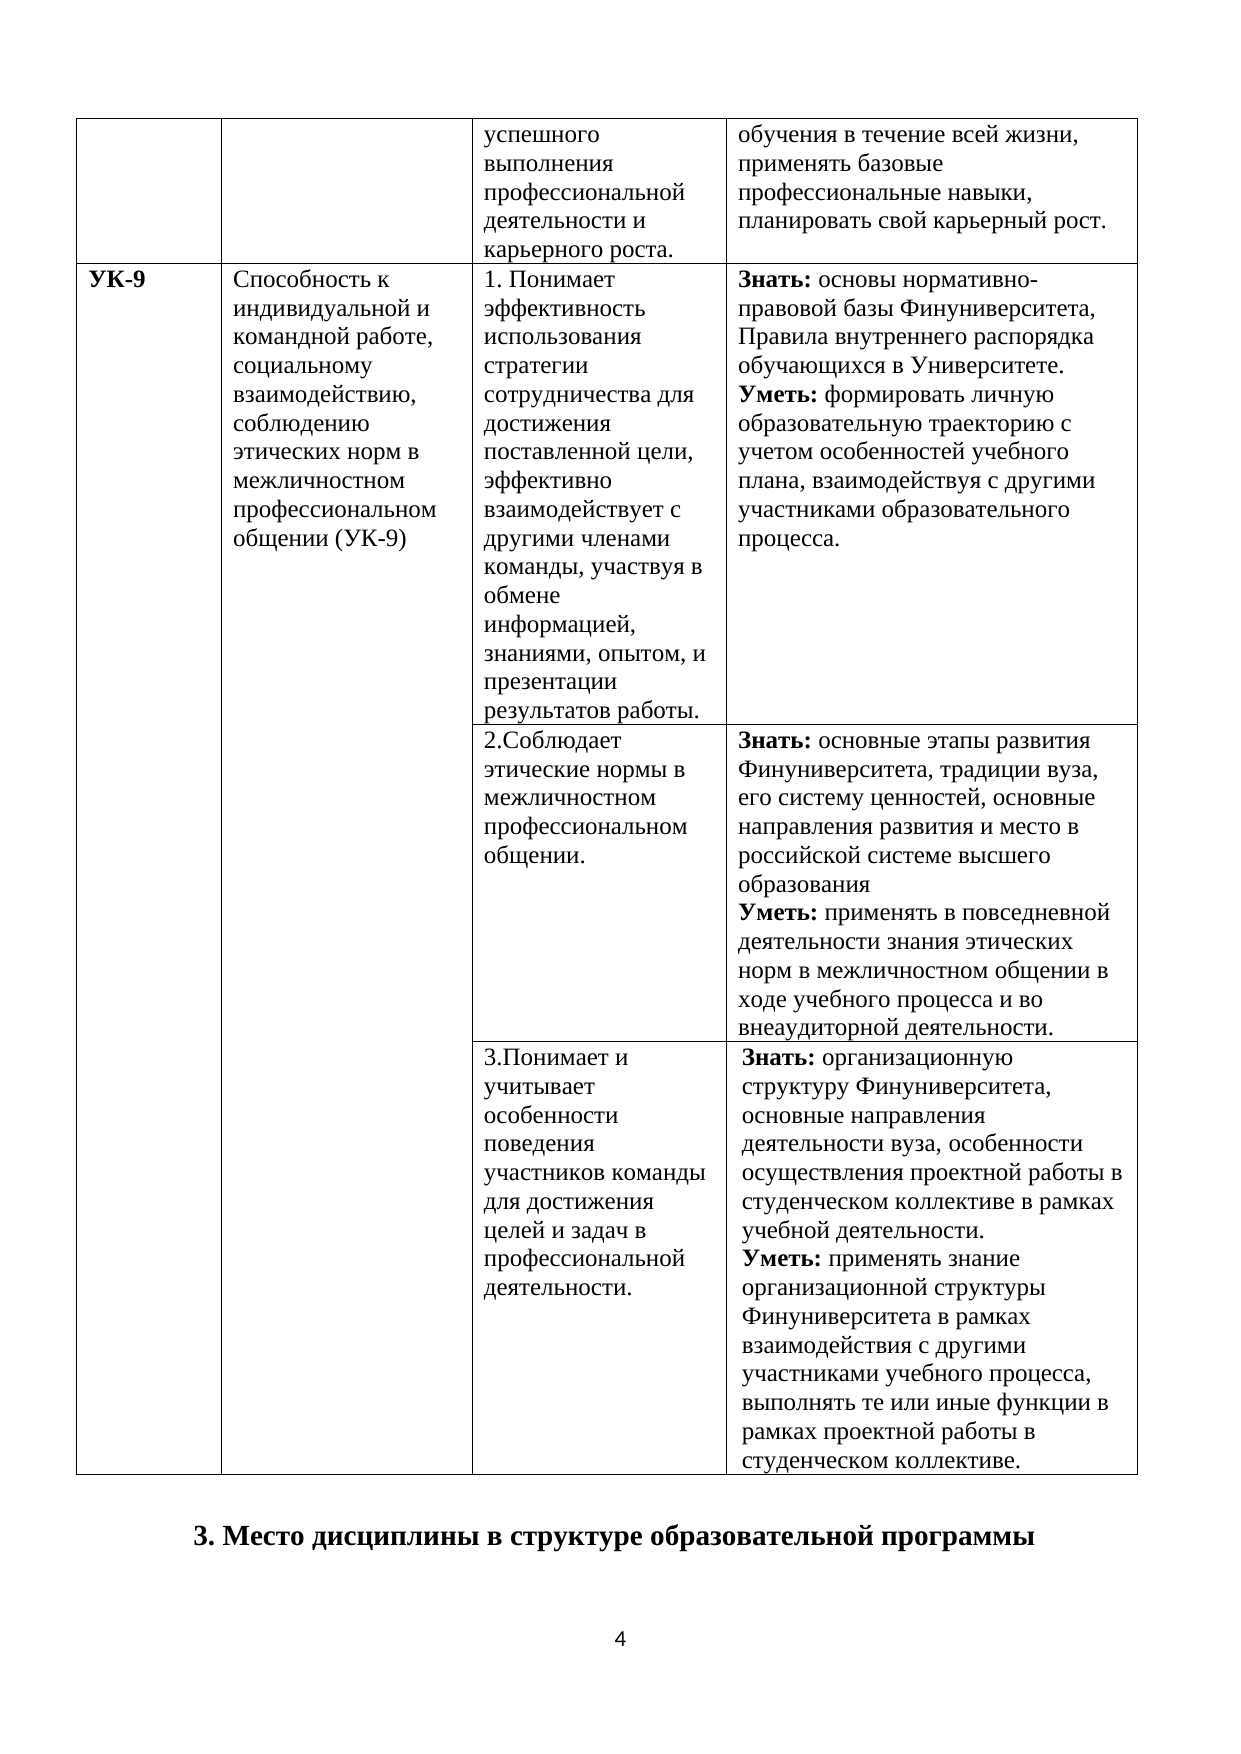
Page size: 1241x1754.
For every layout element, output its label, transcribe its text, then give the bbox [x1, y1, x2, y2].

table_cell Способность к индивидуальной и командной работе, социальному взаимодействию, соблюдению этических норм в межличностном профессиональном общении (УК-9) [222, 264, 472, 1473]
table_cell УК-9 [77, 264, 221, 1473]
table_cell Знать: организационную структуру Финуниверситета, основные направления деятельности вуза, особенности осуществления проектной работы в студенческом коллективе в рамках учебной деятельности. Уметь: применять знание организационной структуры Финуниверситета в рамках взаимодействия с другими участниками учебного процесса, выполнять те или иные функции в рамках проектной работы в студенческом коллективе. [727, 1042, 1137, 1473]
table_cell 2.Соблюдает этические нормы в межличностном профессиональном общении. [473, 725, 726, 1041]
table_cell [473, 119, 726, 263]
table_cell 3.Понимает и учитывает особенности поведения участников команды для достижения целей и задач в профессиональной деятельности. [473, 1042, 726, 1473]
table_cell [727, 119, 1137, 263]
table_cell 1. Понимает эффективность использования стратегии сотрудничества для достижения поставленной цели, эффективно взаимодействует с другими членами команды, участвуя в обмене информацией, знаниями, опытом, и презентации результатов работы. [473, 264, 726, 724]
table_cell Знать: основные этапы развития Финуниверситета, традиции вуза, его систему ценностей, основные направления развития и место в российской системе высшего образования Уметь: применять в повседневной деятельности знания этических норм в межличностном общении в ходе учебного процесса и во внеаудиторной деятельности. [727, 725, 1137, 1041]
table_cell Знать: основы нормативно-правовой базы Финуниверситета, Правила внутреннего распорядка обучающихся в Университете. Уметь: формировать личную образовательную траекторию с учетом особенностей учебного плана, взаимодействуя с другими участниками образовательного процесса. [727, 264, 1137, 724]
text 3. Место дисциплины в структуре образовательной программы [193, 1518, 1122, 1551]
